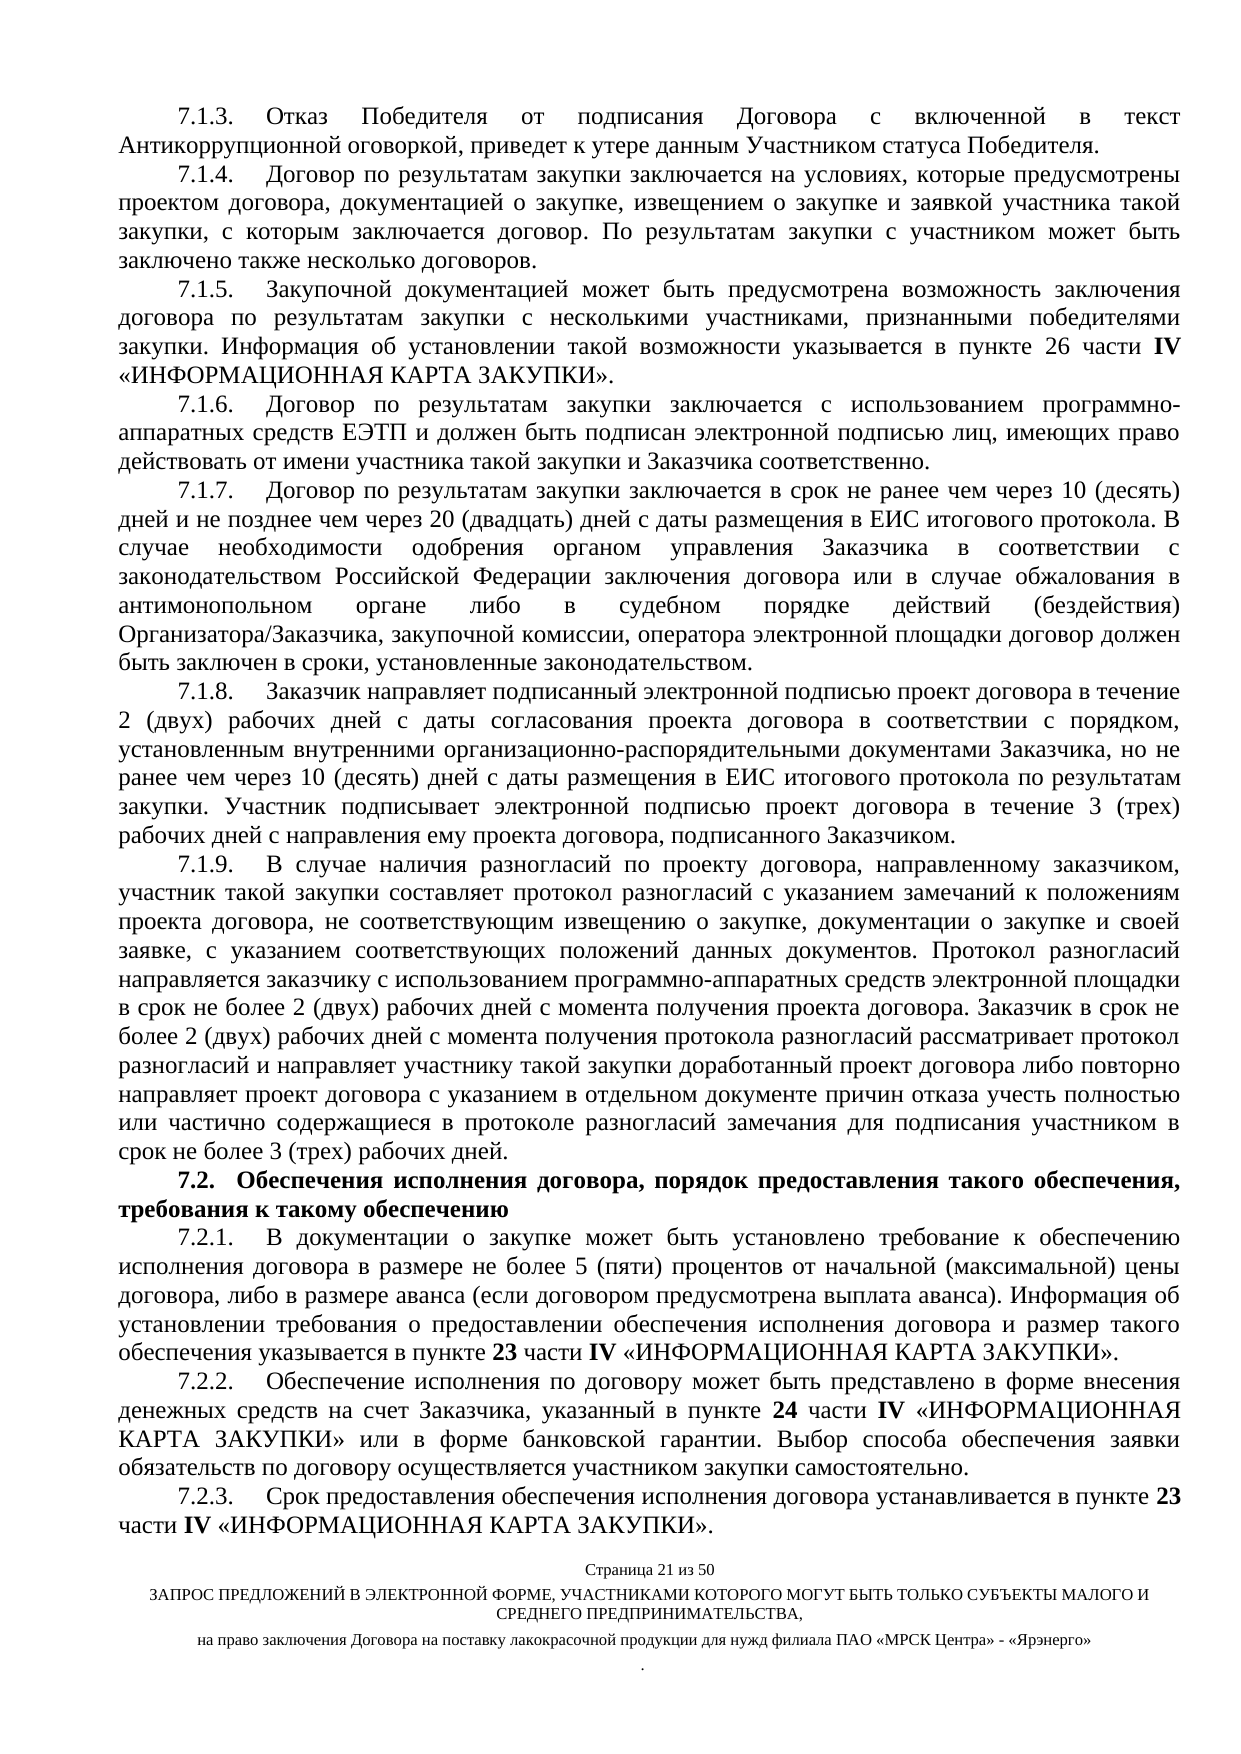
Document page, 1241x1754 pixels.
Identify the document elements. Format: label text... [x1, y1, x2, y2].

subtitle Закупочной документацией может быть предусмотрена возможность заключения договора по результатам закупки с несколькими участниками, признанными победителями закупки. Информация об установлении такой возможности указывается в пункте 26 части IV «ИНФОРМАЦИОННАЯ КАРТА ЗАКУПКИ». [118, 274, 1181, 389]
subtitle Срок предоставления обеспечения исполнения договора устанавливается в пункте 23 части IV «ИНФОРМАЦИОННАЯ КАРТА ЗАКУПКИ». [118, 1481, 1181, 1539]
subtitle Договор по результатам закупки заключается с использованием программно-аппаратных средств ЕЭТП и должен быть подписан электронной подписью лиц, имеющих право действовать от имени участника такой закупки и Заказчика соответственно. [118, 389, 1181, 475]
subtitle Обеспечения исполнения договора, порядок предоставления такого обеспечения, требования к такому обеспечению [118, 1165, 1181, 1222]
subtitle В случае наличия разногласий по проекту договора, направленному заказчиком, участник такой закупки составляет протокол разногласий с указанием замечаний к положениям проекта договора, не соответствующим извещению о закупке, документации о закупке и своей заявке, с указанием соответствующих положений данных документов. Протокол разногласий направляется заказчику с использованием программно-аппаратных средств электронной площадки в срок не более 2 (двух) рабочих дней с момента получения проекта договора. Заказчик в срок не более 2 (двух) рабочих дней с момента получения протокола разногласий рассматривает протокол разногласий и направляет участнику такой закупки доработанный проект договора либо повторно направляет проект договора с указанием в отдельном документе причин отказа учесть полностью или частично содержащиеся в протоколе разногласий замечания для подписания участником в срок не более 3 (трех) рабочих дней. [118, 849, 1181, 1165]
subtitle Обеспечение исполнения по договору может быть представлено в форме внесения денежных средств на счет Заказчика, указанный в пункте 24 части IV «ИНФОРМАЦИОННАЯ КАРТА ЗАКУПКИ» или в форме банковской гарантии. Выбор способа обеспечения заявки обязательств по договору осуществляется участником закупки самостоятельно. [118, 1366, 1181, 1481]
subtitle Заказчик направляет подписанный электронной подписью проект договора в течение 2 (двух) рабочих дней с даты согласования проекта договора в соответствии с порядком, установленным внутренними организационно-распорядительными документами Заказчика, но не ранее чем через 10 (десять) дней с даты размещения в ЕИС итогового протокола по результатам закупки. Участник подписывает электронной подписью проект договора в течение 3 (трех) рабочих дней с направления ему проекта договора, подписанного Заказчиком. [118, 676, 1181, 849]
subtitle В документации о закупке может быть установлено требование к обеспечению исполнения договора в размере не более 5 (пяти) процентов от начальной (максимальной) цены договора, либо в размере аванса (если договором предусмотрена выплата аванса). Информация об установлении требования о предоставлении обеспечения исполнения договора и размер такого обеспечения указывается в пункте 23 части IV «ИНФОРМАЦИОННАЯ КАРТА ЗАКУПКИ». [118, 1222, 1181, 1366]
subtitle Договор по результатам закупки заключается в срок не ранее чем через 10 (десять) дней и не позднее чем через 20 (двадцать) дней с даты размещения в ЕИС итогового протокола. В случае необходимости одобрения органом управления Заказчика в соответствии с законодательством Российской Федерации заключения договора или в случае обжалования в антимонопольном органе либо в судебном порядке действий (бездействия) Организатора/Заказчика, закупочной комиссии, оператора электронной площадки договор должен быть заключен в сроки, установленные законодательством. [118, 475, 1181, 676]
subtitle Отказ Победителя от подписания Договора с включенной в текст Антикоррупционной оговоркой, приведет к утере данным Участником статуса Победителя. [118, 101, 1181, 159]
subtitle Договор по результатам закупки заключается на условиях, которые предусмотрены проектом договора, документацией о закупке, извещением о закупке и заявкой участника такой закупки, с которым заключается договор. По результатам закупки с участником может быть заключено также несколько договоров. [118, 159, 1181, 274]
